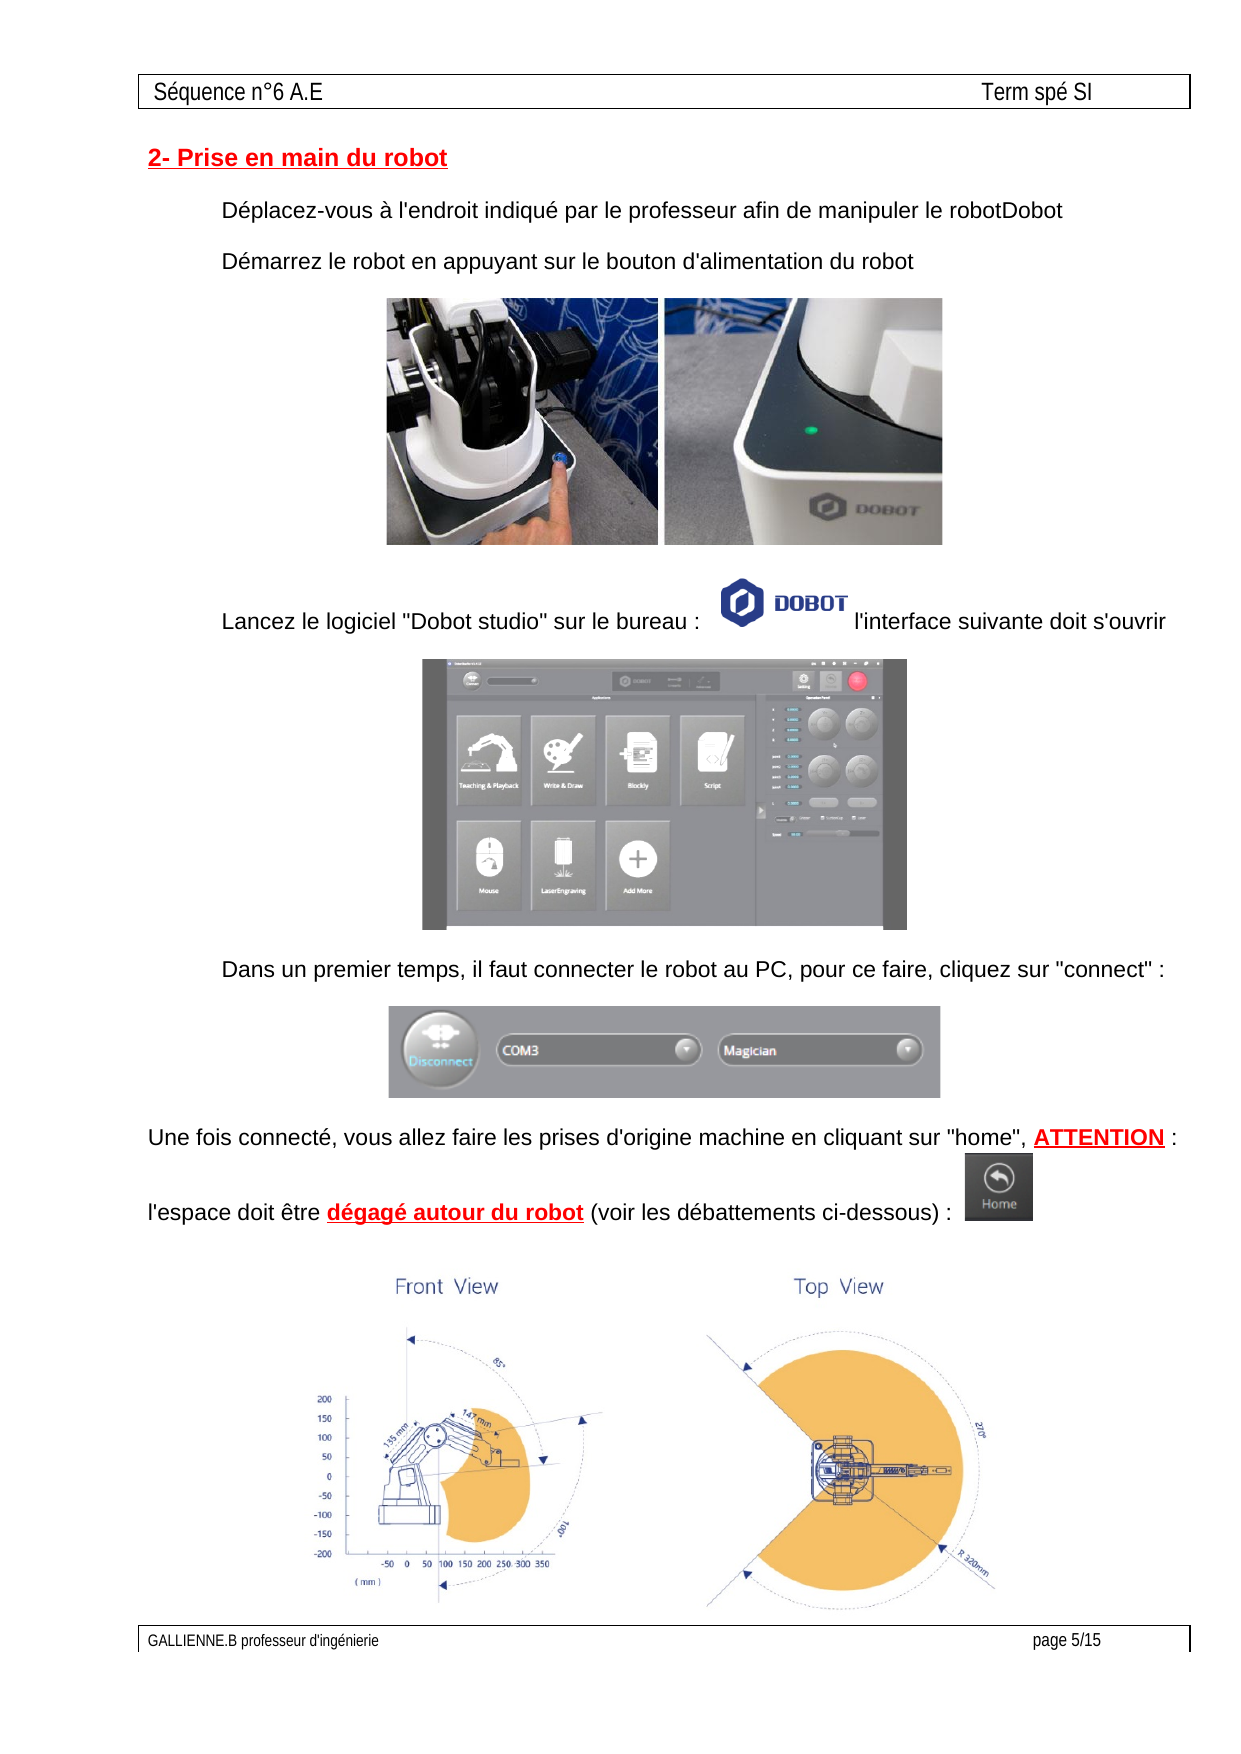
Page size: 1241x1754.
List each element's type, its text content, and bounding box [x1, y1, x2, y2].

picture [706, 570, 854, 630]
picture [386, 298, 943, 545]
text 2- Prise en main du robot [148, 143, 1181, 172]
text Déplacez-vous à l'endroit indiqué par le professeur afin de manipuler le robotDobot [148, 197, 1181, 223]
picture [964, 1153, 1033, 1221]
text Une fois connecté, vous allez faire les prises d'origine machine en cliquant sur "home", ATTENTION : l'espace doit être dégagé autour du robot (voir les débattements ci-dessous) : [148, 1124, 1181, 1226]
picture [304, 1255, 1014, 1617]
text Lancez le logiciel "Dobot studio" sur le bureau : l'interface suivante doit s'ouvrir [148, 571, 1181, 634]
text Démarrez le robot en appuyant sur le bouton d'alimentation du robot [148, 248, 1181, 274]
text Dans un premier temps, il faut connecter le robot au PC, pour ce faire, cliquez sur "connect" : [148, 956, 1181, 982]
